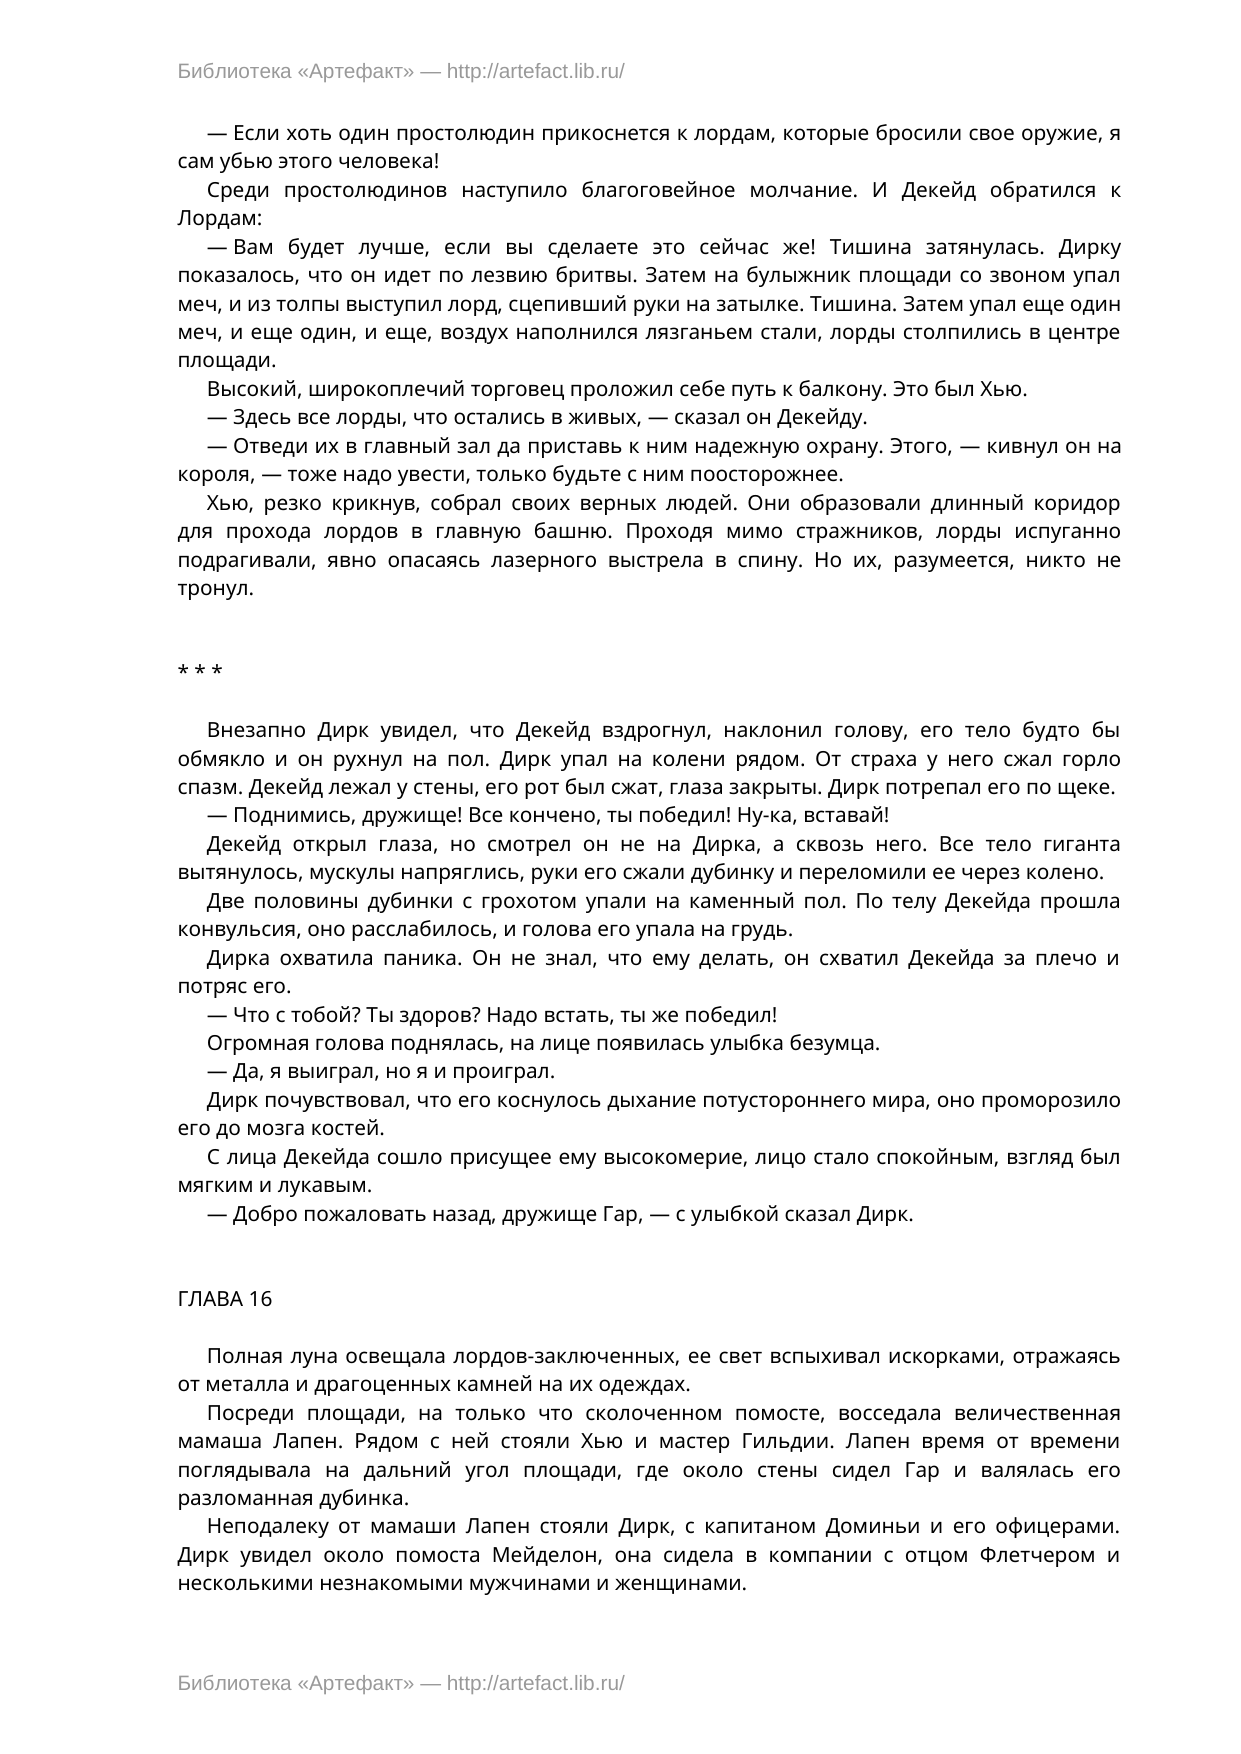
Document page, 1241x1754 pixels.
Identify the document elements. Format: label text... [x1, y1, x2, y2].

text — Да, я выиграл, но я и проиграл. [177, 1057, 1122, 1085]
text Внезапно Дирк увидел, что Декейд вздрогнул, наклонил голову, его тело будто бы обмякло и он рухнул на пол. Дирк упал на колени рядом. От страха у него сжал горло спазм. Декейд лежал у стены, его рот был сжат, глаза закрыты. Дирк потрепал его по щеке. [177, 715, 1122, 801]
text — Если хоть один простолюдин прикоснется к лордам, которые бросили свое оружие, я сам убью этого человека! [177, 118, 1122, 175]
text — Вам будет лучше, если вы сделаете это сейчас же! Тишина затянулась. Дирку показалось, что он идет по лезвию бритвы. Затем на булыжник площади со звоном упал меч, и из толпы выступил лорд, сцепивший руки на затылке. Тишина. Затем упал еще один меч, и еще один, и еще, воздух наполнился лязганьем стали, лорды столпились в центре площади. [177, 232, 1122, 374]
text Неподалеку от мамаши Лапен стояли Дирк, с капитаном Доминьи и его офицерами. Дирк увидел около помоста Мейделон, она сидела в компании с отцом Флетчером и несколькими незнакомыми мужчинами и женщинами. [177, 1512, 1122, 1597]
text Две половины дубинки с грохотом упали на каменный пол. По телу Декейда прошла конвульсия, оно расслабилось, и голова его упала на грудь. [177, 886, 1122, 943]
text Декейд открыл глаза, но смотрел он не на Дирка, а сквозь него. Все тело гиганта вытянулось, мускулы напряглись, руки его сжали дубинку и переломили ее через колено. [177, 829, 1122, 886]
text * * * [177, 658, 1122, 687]
text Огромная голова поднялась, на лице появилась улыбка безумца. [177, 1028, 1122, 1057]
text Посреди площади, на только что сколоченном помосте, восседала величественная мамаша Лапен. Рядом с ней стояли Хью и мастер Гильдии. Лапен время от времени поглядывала на дальний угол площади, где около стены сидел Гар и валялась его разломанная дубинка. [177, 1398, 1122, 1512]
text Высокий, широкоплечий торговец проложил себе путь к балкону. Это был Хью. [177, 374, 1122, 402]
text — Поднимись, дружище! Все кончено, ты победил! Ну-ка, вставай! [177, 801, 1122, 829]
text Дирка охватила паника. Он не знал, что ему делать, он схватил Декейда за плечо и потряс его. [177, 943, 1122, 1000]
text Полная луна освещала лордов-заключенных, ее свет вспыхивал искорками, отражаясь от металла и драгоценных камней на их одеждах. [177, 1341, 1122, 1398]
text — Отведи их в главный зал да приставь к ним надежную охрану. Этого, — кивнул он на короля, — тоже надо увести, только будьте с ним поосторожнее. [177, 431, 1122, 488]
text С лица Декейда сошло присущее ему высокомерие, лицо стало спокойным, взгляд был мягким и лукавым. [177, 1142, 1122, 1199]
text Хью, резко крикнув, собрал своих верных людей. Они образовали длинный коридор для прохода лордов в главную башню. Проходя мимо стражников, лорды испуганно подрагивали, явно опасаясь лазерного выстрела в спину. Но их, разумеется, никто не тронул. [177, 488, 1122, 602]
text — Что с тобой? Ты здоров? Надо встать, ты же победил! [177, 1000, 1122, 1028]
text — Здесь все лорды, что остались в живых, — сказал он Декейду. [177, 402, 1122, 431]
text Среди простолюдинов наступило благоговейное молчание. И Декейд обратился к Лордам: [177, 175, 1122, 232]
text — Добро пожаловать назад, дружище Гар, — с улыбкой сказал Дирк. [177, 1199, 1122, 1227]
text Дирк почувствовал, что его коснулось дыхание потустороннего мира, оно проморозило его до мозга костей. [177, 1085, 1122, 1142]
text ГЛАВА 16 [177, 1284, 1122, 1312]
